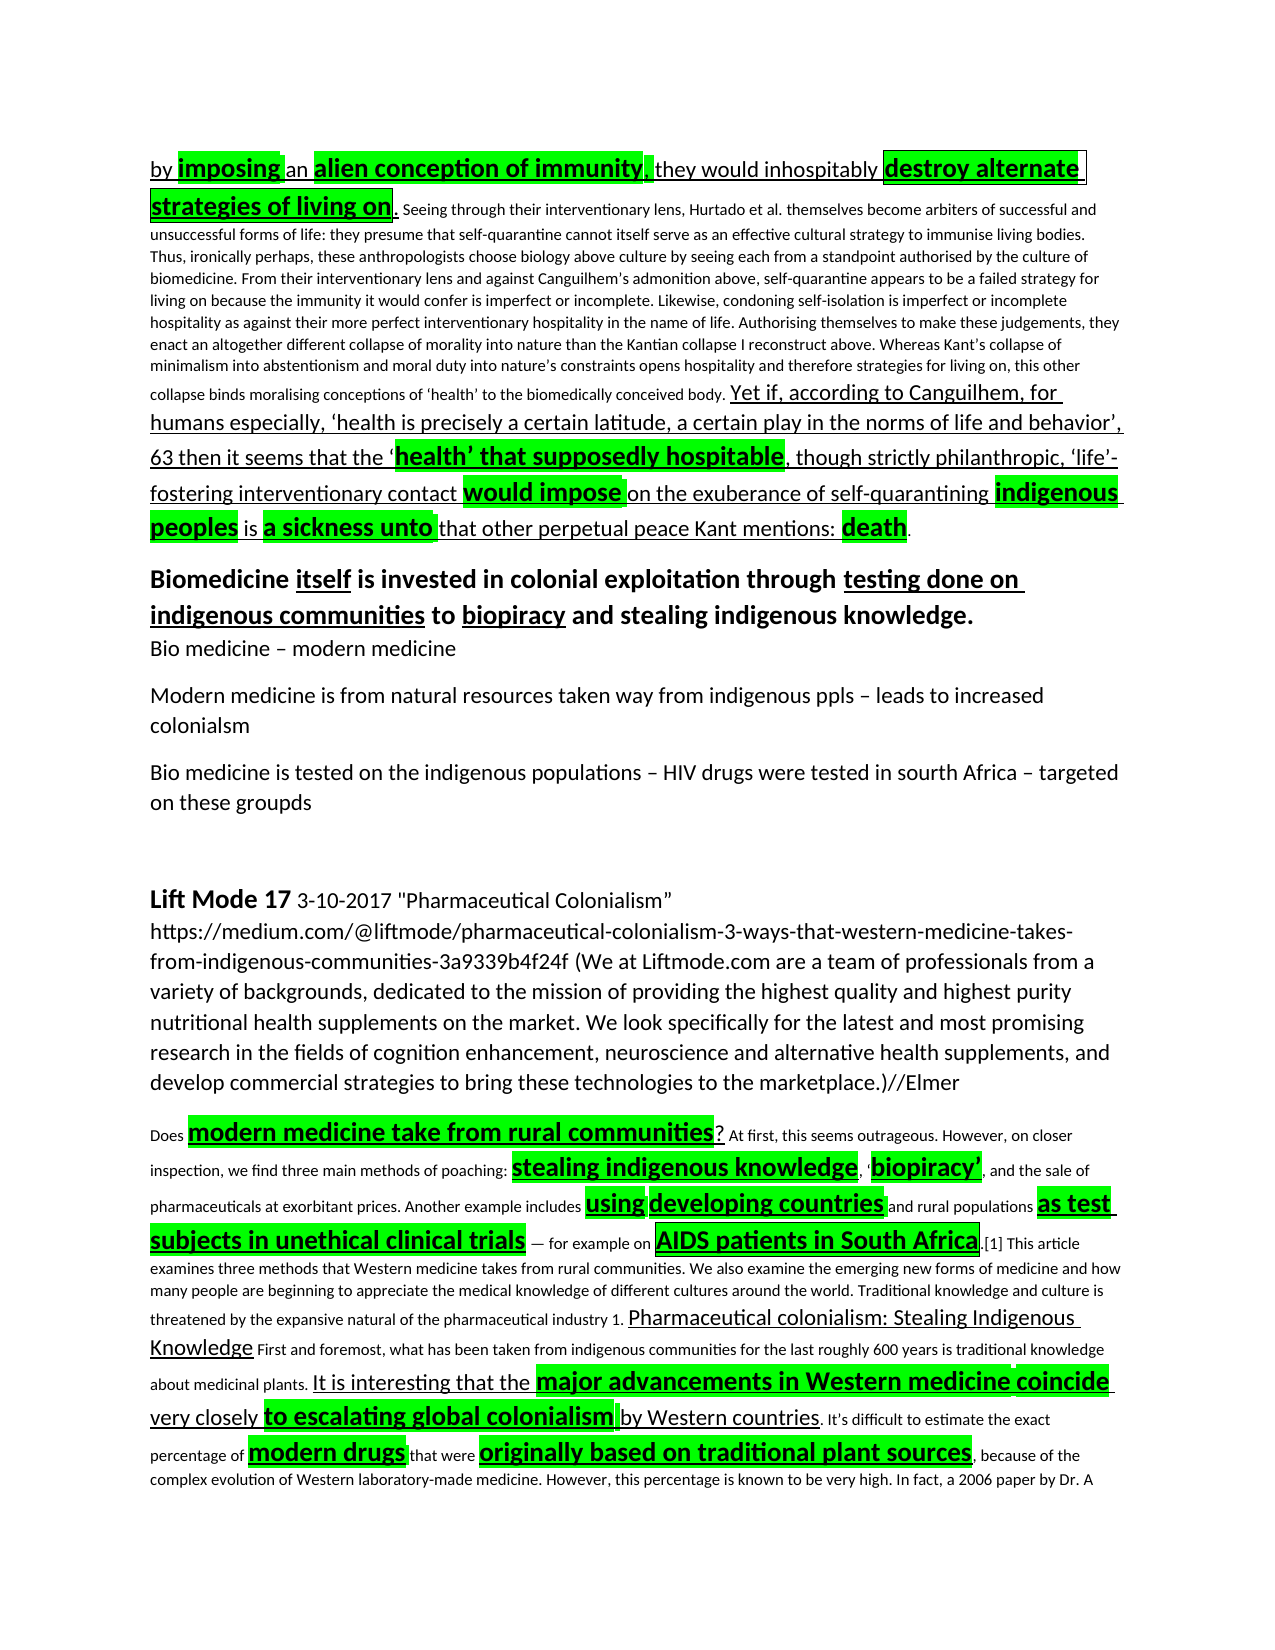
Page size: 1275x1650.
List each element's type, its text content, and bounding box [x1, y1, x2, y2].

text Modern medicine is from natural resources taken way from indigenous ppls – leads to increased colonialsm [150, 681, 1125, 739]
text Bio medicine – modern medicine [150, 634, 1125, 662]
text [150, 150, 1125, 543]
subtitle Biomedicine itself is invested in colonial exploitation through testing done on indigenous communities to biopiracy and stealing indigenous knowledge. [150, 563, 1125, 631]
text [150, 1115, 1125, 1490]
text Lift Mode 17 3-10-2017 "Pharmaceutical Colonialism” https://medium.com/@liftmode/pharmaceutical-colonialism-3-ways-that-western-medicine-takes-from-indigenous-communities-3a9339b4f24f (We at Liftmode.com are a team of professionals from a variety of backgrounds, dedicated to the mission of providing the highest quality and highest purity nutritional health supplements on the market. We look specifically for the latest and most promising research in the fields of cognition enhancement, neuroscience and alternative health supplements, and develop commercial strategies to bring these technologies to the marketplace.)//Elmer [150, 882, 1125, 1096]
text Bio medicine is tested on the indigenous populations – HIV drugs were tested in sourth Africa – targeted on these groupds [150, 758, 1125, 816]
